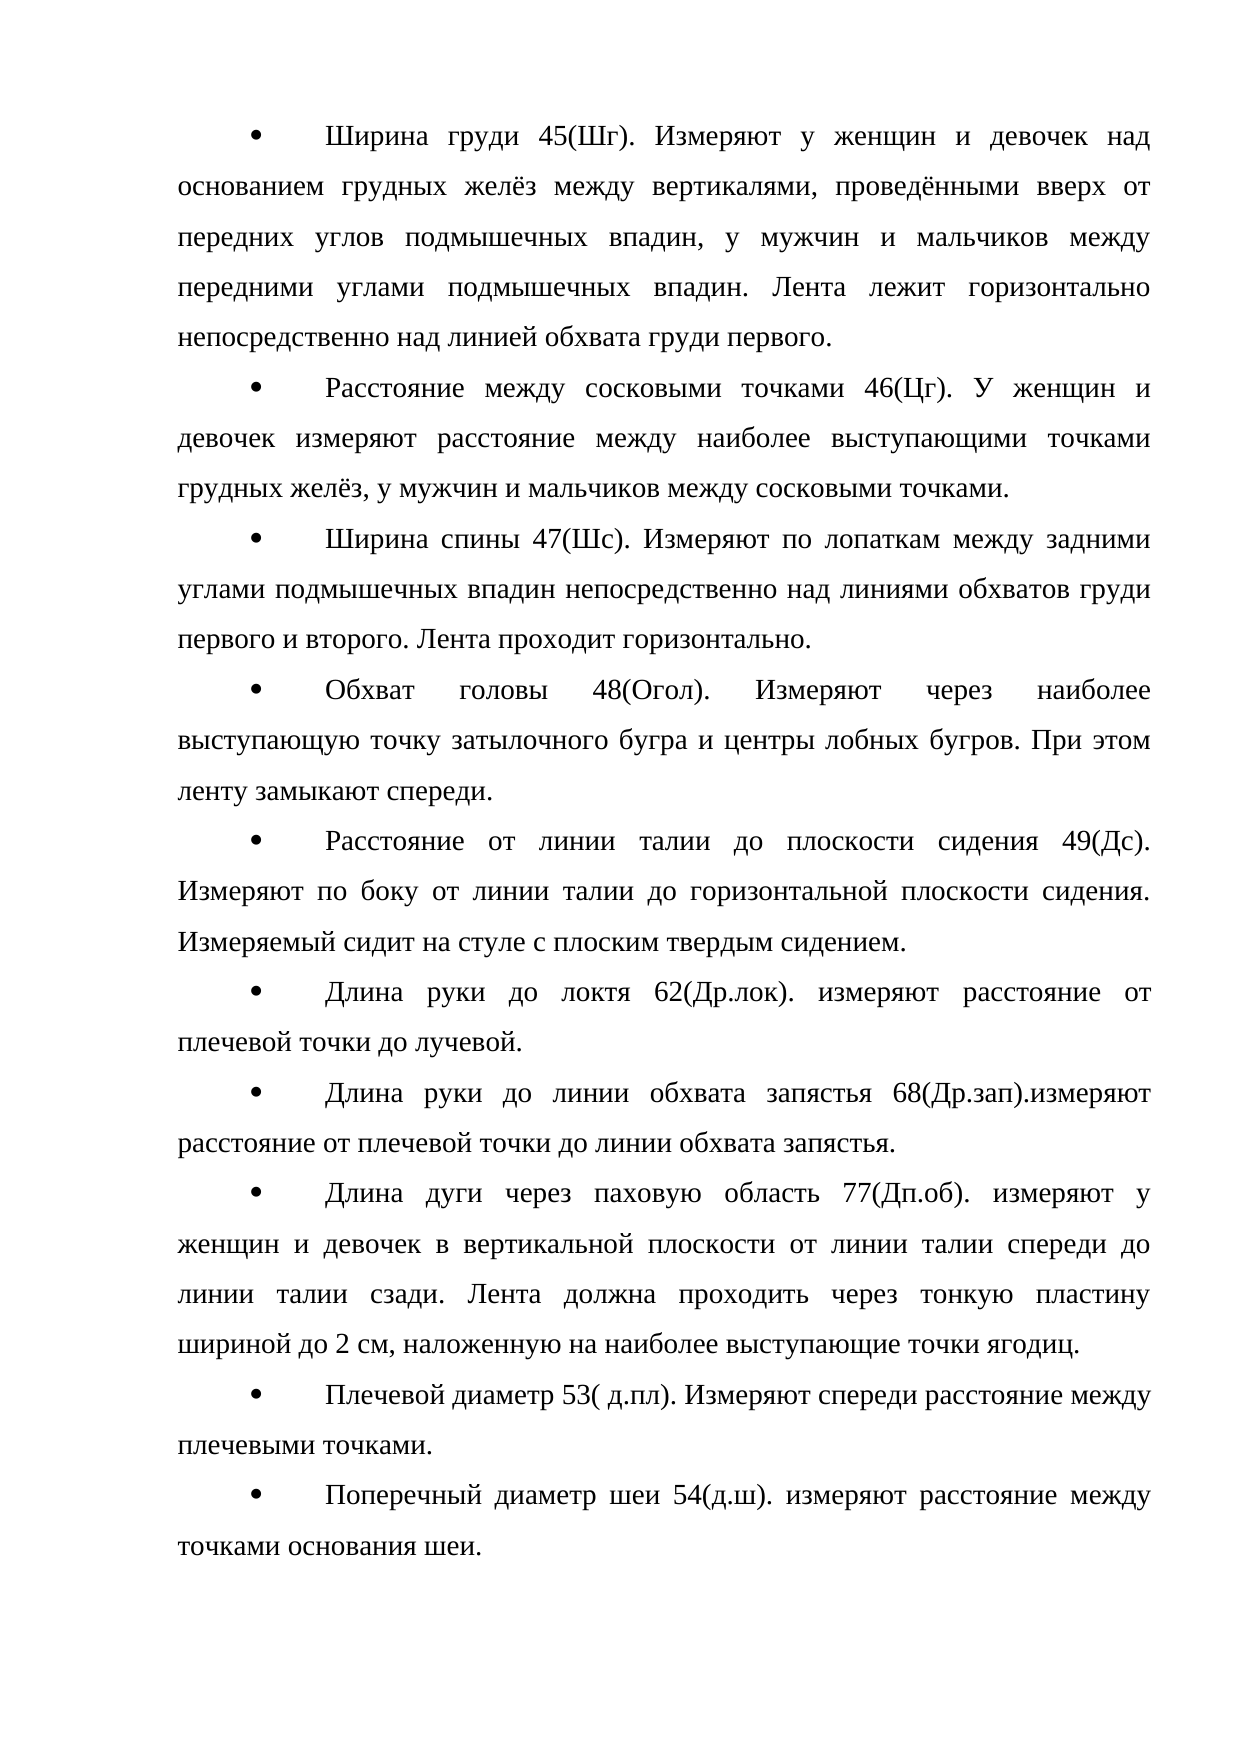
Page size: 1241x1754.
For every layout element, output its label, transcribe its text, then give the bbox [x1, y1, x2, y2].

list Ширина груди 45(Шг). Измеряют у женщин и девочек над основанием грудных желёз между вертикалями, проведёнными вверх от передних углов подмышечных впадин, у мужчин и мальчиков между передними углами подмышечных впадин. Лента лежит горизонтально непосредственно над линией обхвата груди первого. [177, 118, 1152, 353]
list Обхват головы 48(Огол). Измеряют через наиболее выступающую точку затылочного бугра и центры лобных бугров. При этом ленту замыкают спереди. [177, 672, 1152, 806]
list Расстояние между сосковыми точками 46(Цг). У женщин и девочек измеряют расстояние между наиболее выступающими точками грудных желёз, у мужчин и мальчиков между сосковыми точками. [177, 370, 1152, 504]
list Расстояние от линии талии до плоскости сидения 49(Дс). Измеряют по боку от линии талии до горизонтальной плоскости сидения. Измеряемый сидит на стуле с плоским твердым сидением. [177, 823, 1152, 957]
list Ширина спины 47(Шс). Измеряют по лопаткам между задними углами подмышечных впадин непосредственно над линиями обхватов груди первого и второго. Лента проходит горизонтально. [177, 521, 1152, 655]
list Длина руки до локтя 62(Др.лок). измеряют расстояние от плечевой точки до лучевой. [177, 974, 1152, 1058]
list Длина руки до линии обхвата запястья 68(Др.зап).измеряют расстояние от плечевой точки до линии обхвата запястья. [177, 1075, 1152, 1159]
list Длина дуги через паховую область 77(Дп.об). измеряют у женщин и девочек в вертикальной плоскости от линии талии спереди до линии талии сзади. Лента должна проходить через тонкую пластину шириной до 2 см, наложенную на наиболее выступающие точки ягодиц. [177, 1175, 1152, 1360]
list Плечевой диаметр 53( д.пл). Измеряют спереди расстояние между плечевыми точками. [177, 1377, 1152, 1461]
list Поперечный диаметр шеи 54(д.ш). измеряют расстояние между точками основания шеи. [177, 1477, 1152, 1561]
